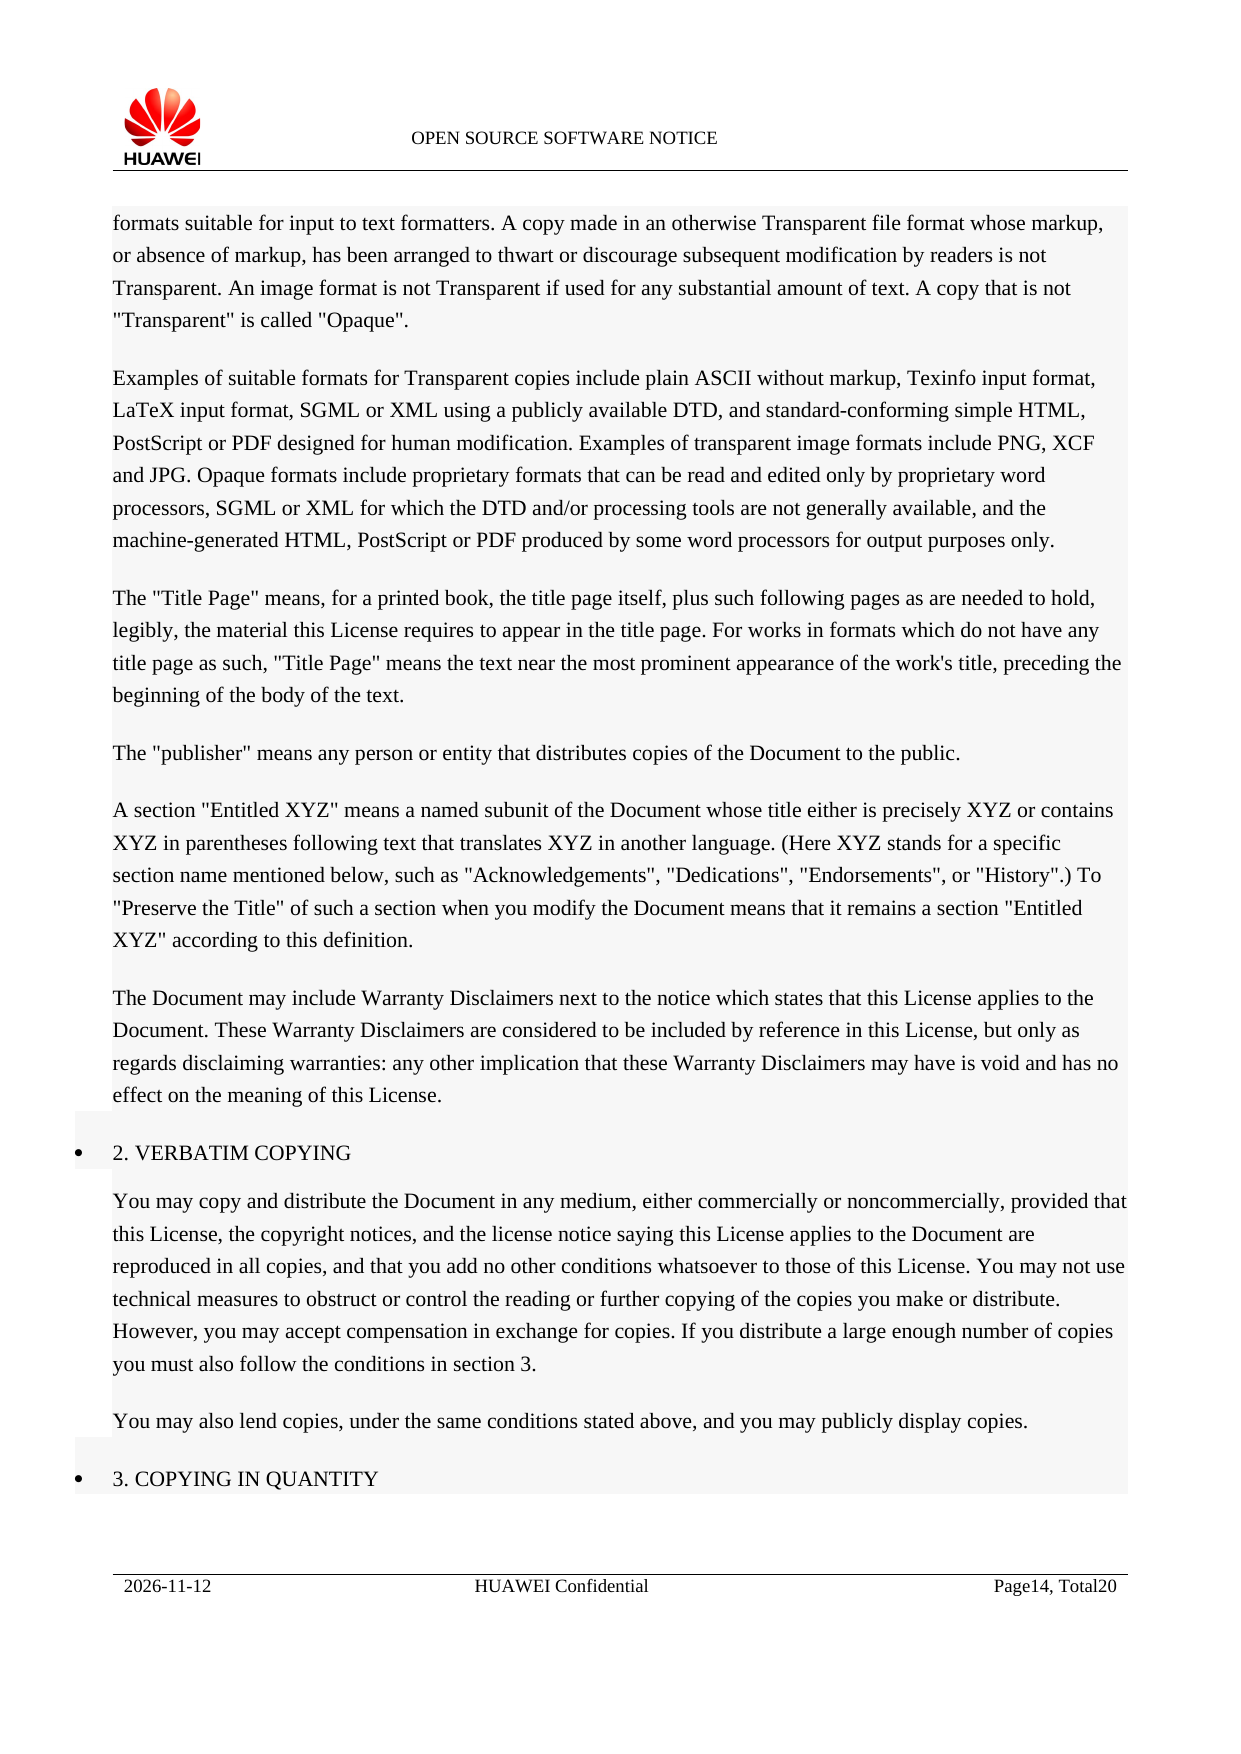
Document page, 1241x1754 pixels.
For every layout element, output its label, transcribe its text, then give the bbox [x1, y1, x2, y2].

text Examples of suitable formats for Transparent copies include plain ASCII without markup, Texinfo input format, LaTeX input format, SGML or XML using a publicly available DTD, and standard-conforming simple HTML, PostScript or PDF designed for human modification. Examples of transparent image formats include PNG, XCF and JPG. Opaque formats include proprietary formats that can be read and edited only by proprietary word processors, SGML or XML for which the DTD and/or processing tools are not generally available, and the machine-generated HTML, PostScript or PDF produced by some word processors for output purposes only. [112, 361, 1128, 556]
picture [124, 88, 201, 165]
list 3. COPYING IN QUANTITY [75, 1462, 1128, 1494]
text You may copy and distribute the Document in any medium, either commercially or noncommercially, provided that this License, the copyright notices, and the license notice saying this License applies to the Document are reproduced in all copies, and that you add no other conditions whatsoever to those of this License. You may not use technical measures to obstruct or control the reading or further copying of the copies you make or distribute. However, you may accept compensation in exchange for copies. If you distribute a large enough number of copies you must also follow the conditions in section 3. [112, 1184, 1128, 1379]
text A section "Entitled XYZ" means a named subunit of the Document whose title either is precisely XYZ or contains XYZ in parentheses following text that translates XYZ in another language. (Here XYZ stands for a specific section name mentioned below, such as "Acknowledgements", "Dedications", "Endorsements", or "History".) To "Preserve the Title" of such a section when you modify the Document means that it remains a section "Entitled XYZ" according to this definition. [112, 794, 1128, 956]
text The "Title Page" means, for a printed book, the title page itself, plus such following pages as are needed to hold, legibly, the material this License requires to appear in the title page. For works in formats which do not have any title page as such, "Title Page" means the text near the most prominent appearance of the work's title, preceding the beginning of the body of the text. [112, 581, 1128, 711]
text The "publisher" means any person or entity that distributes copies of the Document to the public. [112, 736, 1128, 769]
list 2. VERBATIM COPYING [75, 1136, 1128, 1169]
text You may also lend copies, under the same conditions stated above, and you may publicly display copies. [112, 1404, 1128, 1437]
text The Document may include Warranty Disclaimers next to the notice which states that this License applies to the Document. These Warranty Disclaimers are considered to be included by reference in this License, but only as regards disclaiming warranties: any other implication that these Warranty Disclaimers may have is void and has no effect on the meaning of this License. [112, 981, 1128, 1111]
